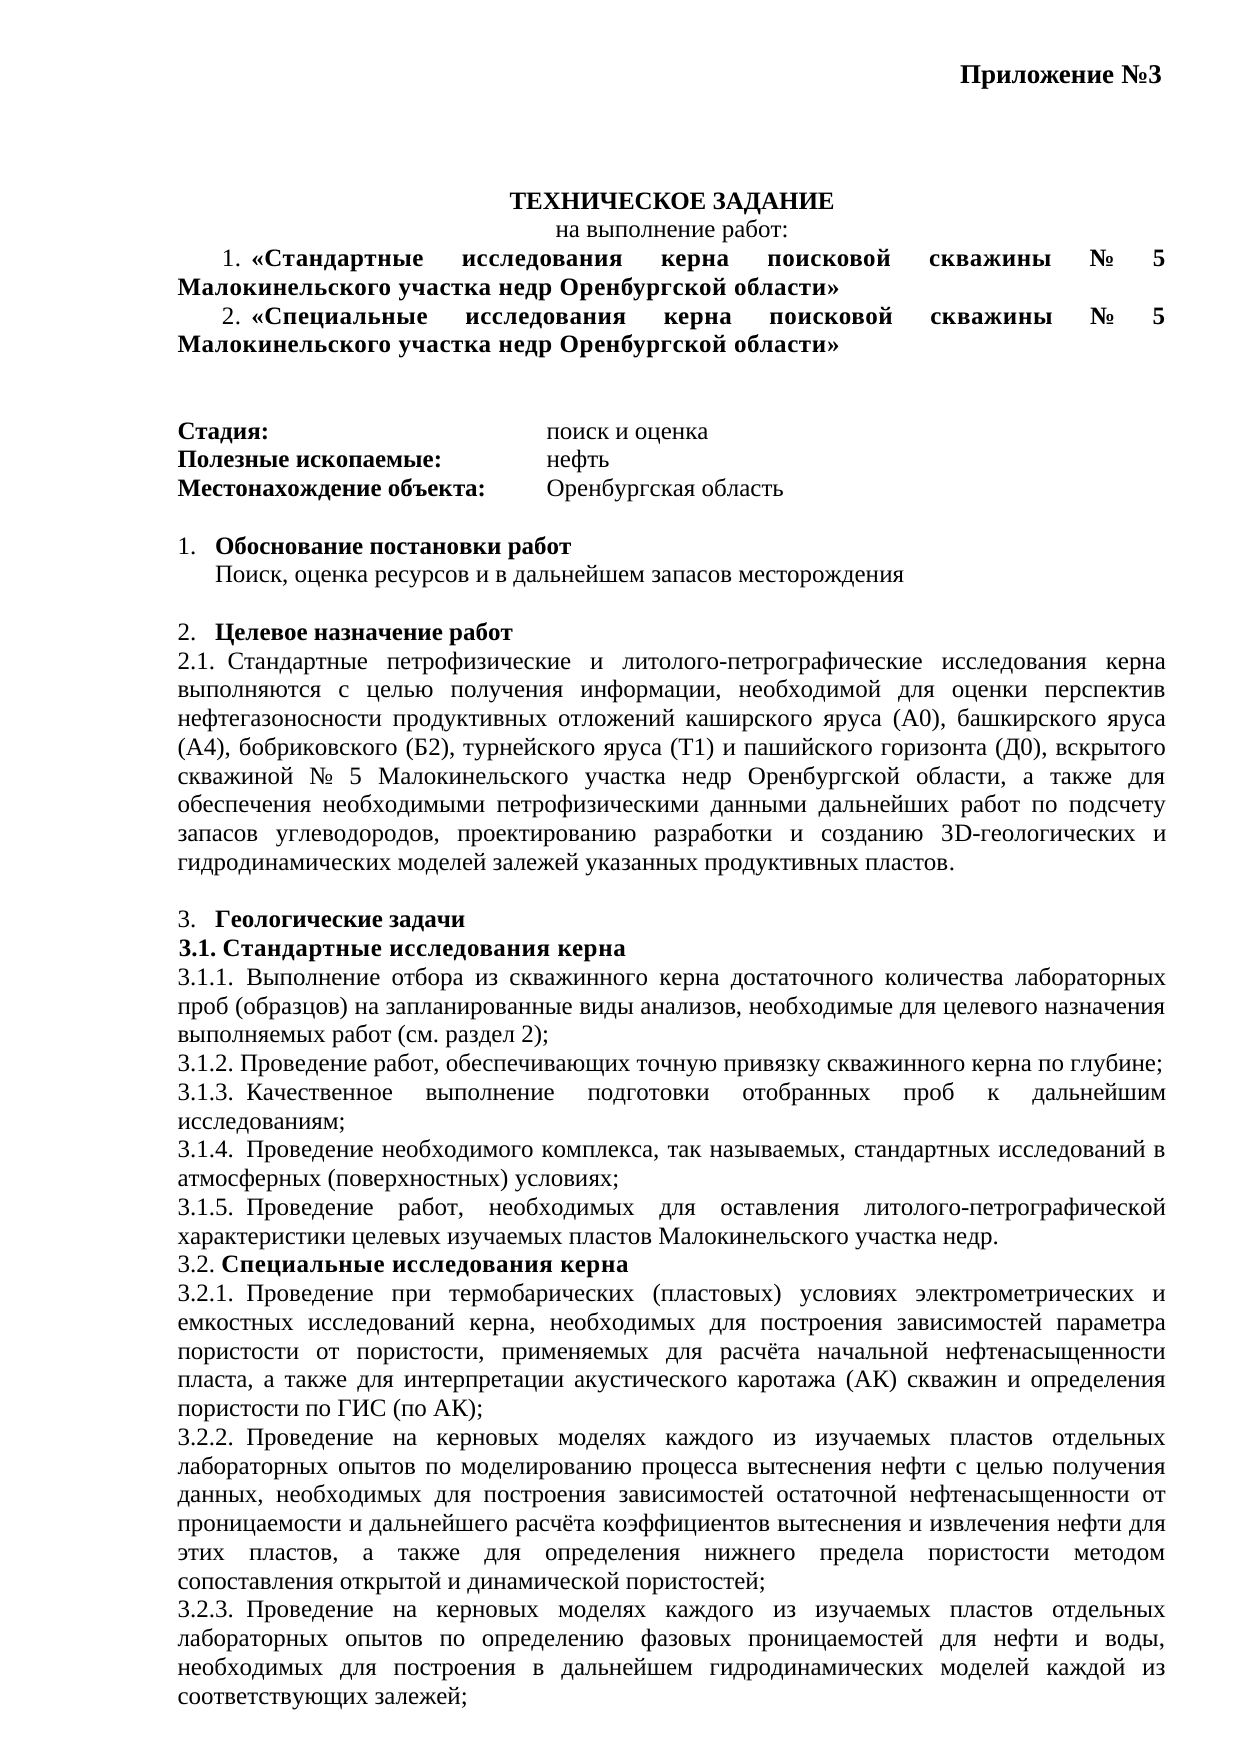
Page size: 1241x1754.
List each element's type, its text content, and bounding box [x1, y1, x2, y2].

text 3.2.3. Проведение на керновых моделях каждого из изучаемых пластов отдельных лабораторных опытов по определению фазовых проницаемостей для нефти и воды, необходимых для построения в дальнейшем гидродинамических моделей каждой из соответствующих залежей; [177, 1594, 1167, 1709]
text на выполнение работ: [177, 214, 1167, 243]
text Местонахождение объекта: Оренбургская область [177, 473, 1167, 502]
text Стадия: поиск и оценка [177, 416, 1167, 444]
text 3.2. Специальные исследования керна [177, 1249, 1167, 1278]
text 3.1. Стандартные исследования керна [179, 933, 1167, 962]
text 3.1.1. Выполнение отбора из скважинного керна достаточного количества лабораторных проб (образцов) на запланированные виды анализов, необходимые для целевого назначения выполняемых работ (см. раздел 2); [177, 962, 1167, 1048]
text Полезные ископаемые: нефть [177, 444, 1167, 473]
list Обоснование постановки работ [177, 531, 1167, 559]
text 3.1.4. Проведение необходимого комплекса, так называемых, стандартных исследований в атмосферных (поверхностных) условиях; [177, 1134, 1167, 1192]
list Поиск, оценка ресурсов и в дальнейшем запасов месторождения [215, 559, 1167, 588]
text ТЕХНИЧЕСКОЕ ЗАДАНИЕ [177, 186, 1167, 214]
text 3.1.2. Проведение работ, обеспечивающих точную привязку скважинного керна по глубине; [177, 1048, 1167, 1077]
text 3.2.1. Проведение при термобарических (пластовых) условиях электрометрических и емкостных исследований керна, необходимых для построения зависимостей параметра пористости от пористости, применяемых для расчёта начальной нефтенасыщенности пласта, а также для интерпретации акустического каротажа (АК) скважин и определения пористости по ГИС (по АК); [177, 1278, 1167, 1422]
text Приложение №3 [960, 58, 1167, 89]
text 3.2.2. Проведение на керновых моделях каждого из изучаемых пластов отдельных лабораторных опытов по моделированию процесса вытеснения нефти с целью получения данных, необходимых для построения зависимостей остаточной нефтенасыщенности от проницаемости и дальнейшего расчёта коэффициентов вытеснения и извлечения нефти для этих пластов, а также для определения нижнего предела пористости методом сопоставления открытой и динамической пористостей; [177, 1422, 1167, 1594]
list Целевое назначение работ [177, 617, 1167, 646]
list «Стандартные исследования керна поисковой скважины № 5 Малокинельского участка недр Оренбургской области» [177, 243, 1167, 301]
list «Специальные исследования керна поисковой скважины № 5 Малокинельского участка недр Оренбургской области» [177, 301, 1167, 358]
list Геологические задачи [177, 904, 1167, 933]
text 2.1. Стандартные петрофизические и литолого-петрографические исследования керна выполняются с целью получения информации, необходимой для оценки перспектив нефтегазоносности продуктивных отложений каширского яруса (А0), башкирского яруса (А4), бобриковского (Б2), турнейского яруса (Т1) и пашийского горизонта (Д0), вскрытого скважиной № 5 Малокинельского участка недр Оренбургской области, а также для обеспечения необходимыми петрофизическими данными дальнейших работ по подсчету запасов углеводородов, проектированию разработки и созданию 3D-геологических и гидродинамических моделей залежей указанных продуктивных пластов. [177, 646, 1167, 876]
text 3.1.3. Качественное выполнение подготовки отобранных проб к дальнейшим исследованиям; [177, 1077, 1167, 1134]
text 3.1.5. Проведение работ, необходимых для оставления литолого-петрографической характеристики целевых изучаемых пластов Малокинельского участка недр. [177, 1192, 1167, 1249]
